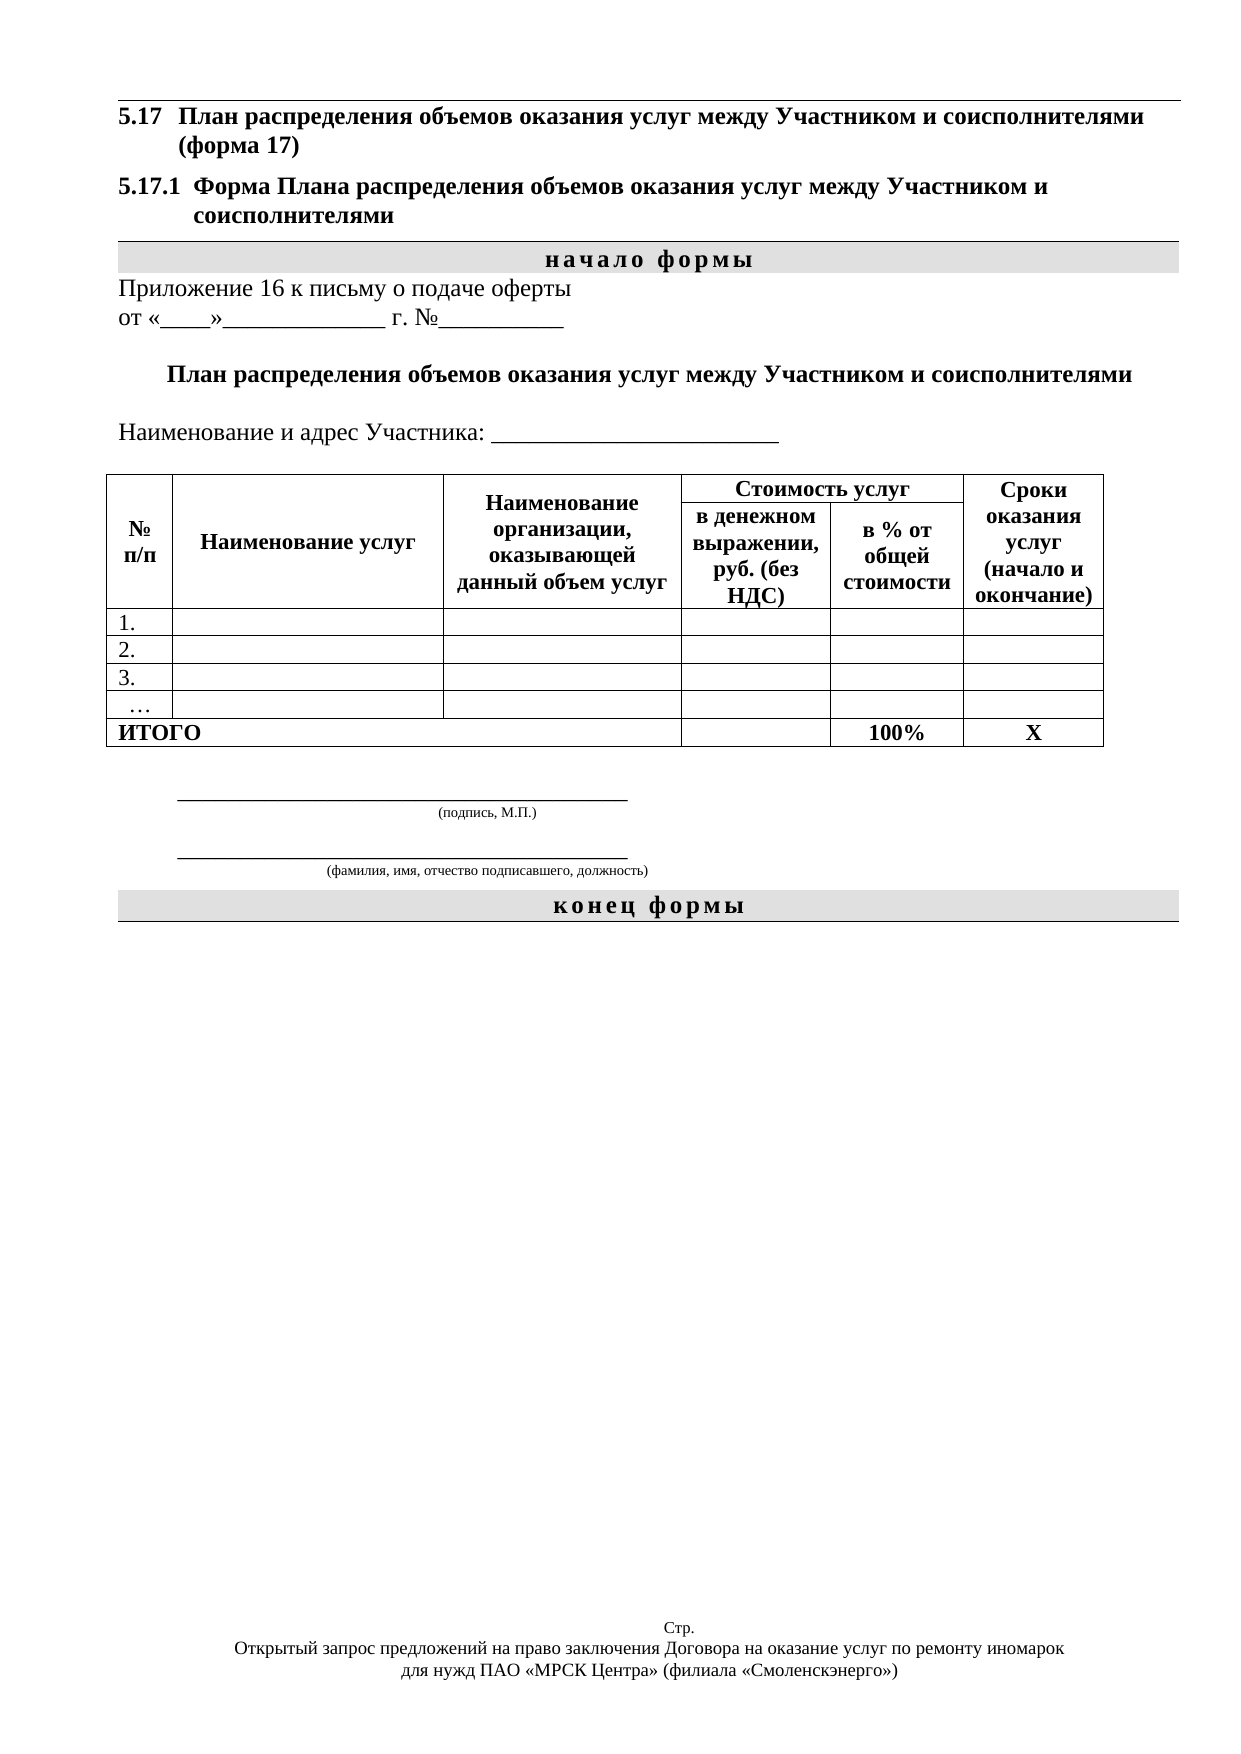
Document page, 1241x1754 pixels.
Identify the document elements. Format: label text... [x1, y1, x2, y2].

table_cell [444, 609, 681, 635]
table_cell [831, 636, 963, 663]
table_header Сроки оказания услуг (начало и окончание) [964, 475, 1103, 608]
text ____________________________________ [118, 833, 1181, 862]
table_cell Х [964, 719, 1103, 746]
table_cell [682, 664, 830, 690]
table_cell [107, 664, 172, 690]
table_cell [173, 609, 443, 635]
table_cell [107, 609, 172, 635]
table_cell [964, 609, 1103, 635]
table_cell [444, 664, 681, 690]
table_cell в % от общей стоимости [831, 503, 963, 608]
table_cell [831, 664, 963, 690]
subtitle План распределения объемов оказания услуг между Участником и соисполнителями (форма 17) [118, 101, 1181, 158]
table_header Наименование услуг [173, 475, 443, 608]
table_cell [173, 691, 443, 718]
table_cell [682, 636, 830, 663]
text начало формы [118, 242, 1179, 273]
text План распределения объемов оказания услуг между Участником и соисполнителями [118, 359, 1181, 388]
table_cell [964, 691, 1103, 718]
table_cell [682, 609, 830, 635]
text (фамилия, имя, отчество подписавшего, должность) [118, 862, 797, 890]
text ____________________________________ [118, 775, 1181, 804]
table_cell [831, 691, 963, 718]
table_cell [444, 636, 681, 663]
text Приложение 16 к письму о подаче оферты от «____»_____________ г. №__________ [118, 273, 1181, 330]
table_cell [682, 691, 830, 718]
table_header Стоимость услуг [682, 475, 963, 502]
text конец формы [118, 890, 1179, 921]
table_cell [444, 691, 681, 718]
table_cell ИТОГО [107, 719, 681, 746]
table_cell [964, 664, 1103, 690]
subtitle Форма Плана распределения объемов оказания услуг между Участником и соисполнителями [118, 171, 1181, 228]
table_header Наименование организации, оказывающей данный объем услуг [444, 475, 681, 608]
table_cell [831, 609, 963, 635]
table_cell [173, 664, 443, 690]
table_cell в денежном выражении, руб. (без НДС) [682, 503, 830, 608]
table_cell [682, 719, 830, 746]
text Наименование и адрес Участника: _______________________ [118, 417, 1181, 445]
table_cell … [107, 691, 172, 718]
table_cell [107, 636, 172, 663]
table_cell 100% [831, 719, 963, 746]
table_cell [964, 636, 1103, 663]
table_cell [173, 636, 443, 663]
table_header № п/п [107, 475, 172, 608]
text (подпись, М.П.) [118, 804, 797, 833]
